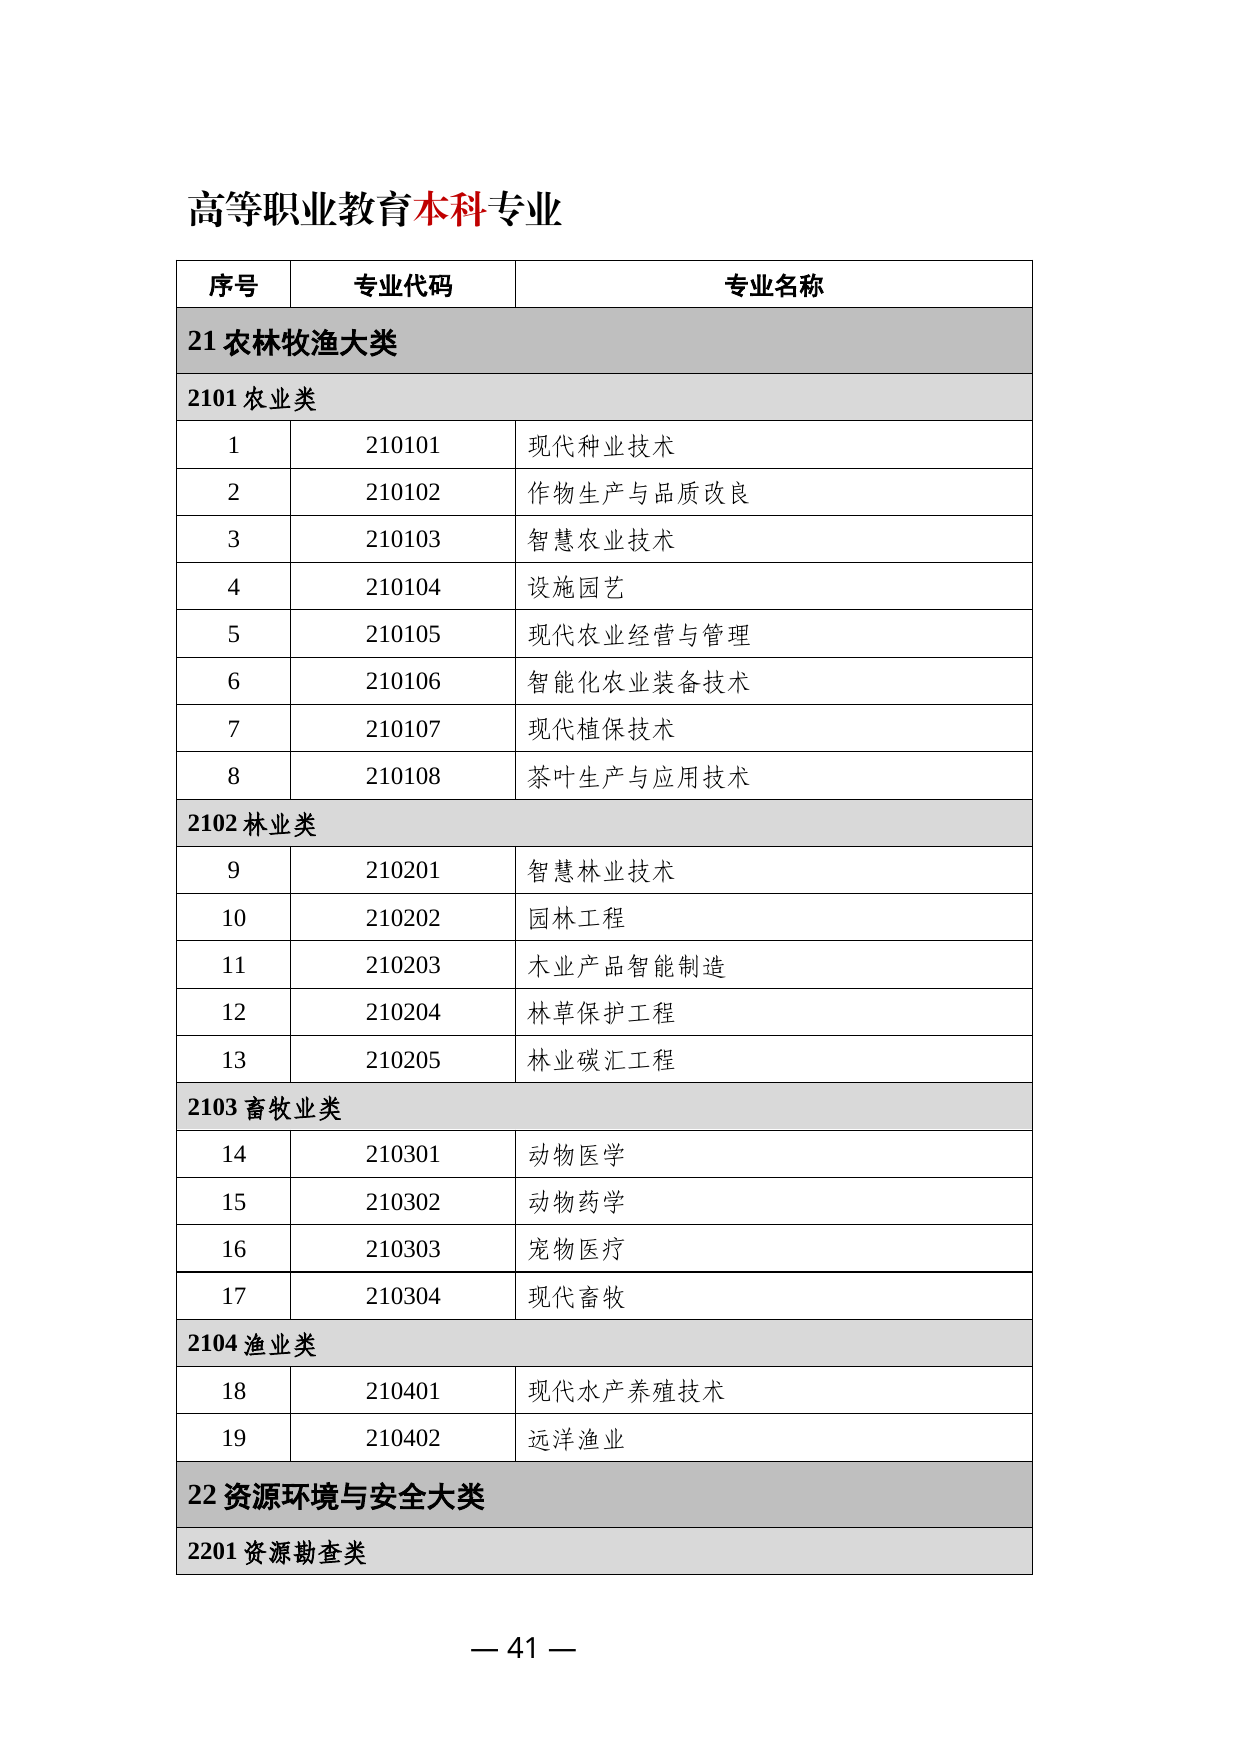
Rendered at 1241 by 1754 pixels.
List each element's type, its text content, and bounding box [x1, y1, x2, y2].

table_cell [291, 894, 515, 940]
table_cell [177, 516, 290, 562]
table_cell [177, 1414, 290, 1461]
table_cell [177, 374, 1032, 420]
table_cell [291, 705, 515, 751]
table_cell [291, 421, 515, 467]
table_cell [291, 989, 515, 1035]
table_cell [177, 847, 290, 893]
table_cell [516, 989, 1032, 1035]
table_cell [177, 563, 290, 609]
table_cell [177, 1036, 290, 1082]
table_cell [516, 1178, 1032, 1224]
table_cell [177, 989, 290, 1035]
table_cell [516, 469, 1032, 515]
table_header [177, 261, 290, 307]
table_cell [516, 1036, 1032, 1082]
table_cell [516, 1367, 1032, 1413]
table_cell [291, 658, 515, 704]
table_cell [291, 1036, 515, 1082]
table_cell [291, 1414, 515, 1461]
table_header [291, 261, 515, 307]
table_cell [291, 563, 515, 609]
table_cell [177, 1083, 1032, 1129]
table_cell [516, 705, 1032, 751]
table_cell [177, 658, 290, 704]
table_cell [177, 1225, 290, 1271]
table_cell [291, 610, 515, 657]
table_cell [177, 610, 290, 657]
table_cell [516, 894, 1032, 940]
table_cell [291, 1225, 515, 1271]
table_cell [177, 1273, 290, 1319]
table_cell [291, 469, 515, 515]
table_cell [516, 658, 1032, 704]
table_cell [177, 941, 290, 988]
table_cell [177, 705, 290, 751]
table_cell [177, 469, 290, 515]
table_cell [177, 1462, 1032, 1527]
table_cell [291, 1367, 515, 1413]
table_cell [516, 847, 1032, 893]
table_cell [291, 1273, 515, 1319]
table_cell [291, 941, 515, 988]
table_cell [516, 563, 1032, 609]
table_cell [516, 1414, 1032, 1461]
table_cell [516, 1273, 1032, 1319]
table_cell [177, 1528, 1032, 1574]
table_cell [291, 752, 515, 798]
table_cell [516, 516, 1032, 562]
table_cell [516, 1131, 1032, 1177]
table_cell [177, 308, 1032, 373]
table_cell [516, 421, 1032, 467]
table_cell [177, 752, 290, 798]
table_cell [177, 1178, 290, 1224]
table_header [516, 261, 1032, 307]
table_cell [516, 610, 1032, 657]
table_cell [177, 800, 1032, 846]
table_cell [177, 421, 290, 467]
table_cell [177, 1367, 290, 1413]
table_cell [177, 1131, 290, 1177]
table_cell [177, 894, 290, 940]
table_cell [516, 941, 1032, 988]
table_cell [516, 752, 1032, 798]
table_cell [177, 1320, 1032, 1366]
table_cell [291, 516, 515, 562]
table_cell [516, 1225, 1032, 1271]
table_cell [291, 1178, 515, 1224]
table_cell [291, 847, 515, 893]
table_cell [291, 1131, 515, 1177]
text 高等职业教育本科专业 [187, 178, 1053, 243]
